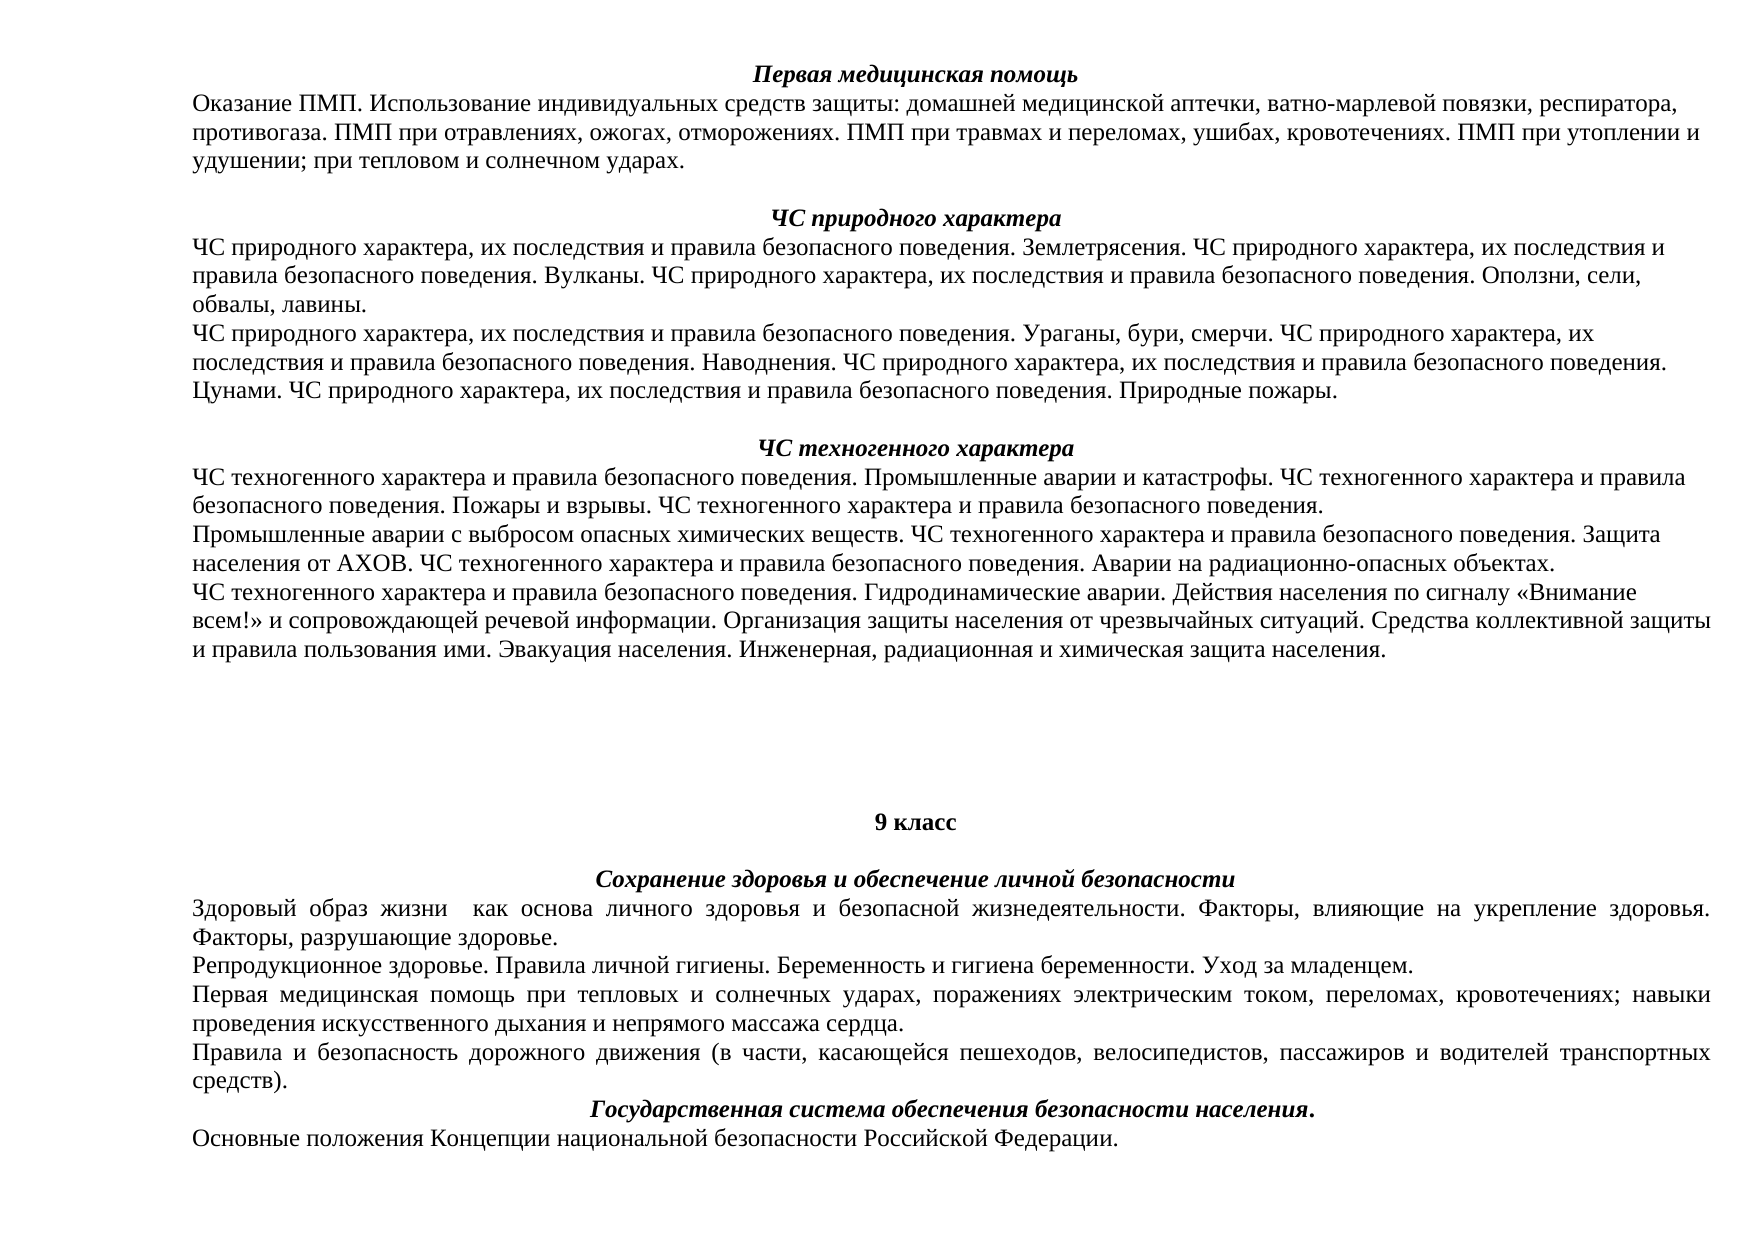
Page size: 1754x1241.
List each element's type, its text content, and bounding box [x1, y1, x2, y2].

text Оказание ПМП. Использование индивидуальных средств защиты: домашней медицинской аптечки, ватно-марлевой повязки, респиратора, противогаза. ПМП при отравлениях, ожогах, отморожениях. ПМП при травмах и переломах, ушибах, кровотечениях. ПМП при утоплении и удушении; при тепловом и солнечном ударах. [192, 88, 1713, 174]
text Репродукционное здоровье. Правила личной гигиены. Беременность и гигиена беременности. Уход за младенцем. [192, 950, 1713, 979]
text Промышленные аварии с выбросом опасных химических веществ. ЧС техногенного характера и правила безопасного поведения. Защита населения от АХОВ. ЧС техногенного характера и правила безопасного поведения. Аварии на радиационно-опасных объектах. [192, 519, 1713, 577]
text ЧС техногенного характера и правила безопасного поведения. Промышленные аварии и катастрофы. ЧС техногенного характера и правила безопасного поведения. Пожары и взрывы. ЧС техногенного характера и правила безопасного поведения. [192, 462, 1713, 519]
text Основные положения Концепции национальной безопасности Российской Федерации. [192, 1123, 1713, 1152]
text ЧС природного характера, их последствия и правила безопасного поведения. Ураганы, бури, смерчи. ЧС природного характера, их последствия и правила безопасного поведения. Наводнения. ЧС природного характера, их последствия и правила безопасного поведения. Цунами. ЧС природного характера, их последствия и правила безопасного поведения. Природные пожары. [192, 318, 1713, 404]
text ЧС природного характера, их последствия и правила безопасного поведения. Землетрясения. ЧС природного характера, их последствия и правила безопасного поведения. Вулканы. ЧС природного характера, их последствия и правила безопасного поведения. Оползни, сели, обвалы, лавины. [192, 232, 1713, 318]
text Здоровый образ жизни как основа личного здоровья и безопасной жизнедеятельности. Факторы, влияющие на укрепление здоровья. Факторы, разрушающие здоровье. [192, 893, 1713, 950]
text ЧС техногенного характера [118, 433, 1713, 462]
text Сохранение здоровья и обеспечение личной безопасности [118, 864, 1713, 893]
text Первая медицинская помощь [118, 59, 1713, 88]
text ЧС техногенного характера и правила безопасного поведения. Гидродинамические аварии. Действия населения по сигналу «Внимание всем!» и сопровождающей речевой информации. Организация защиты населения от чрезвычайных ситуаций. Средства коллективной защиты и правила пользования ими. Эвакуация населения. Инженерная, радиационная и химическая защита населения. [192, 577, 1713, 663]
text Правила и безопасность дорожного движения (в части, касающейся пешеходов, велосипедистов, пассажиров и водителей транспортных средств). [192, 1037, 1713, 1094]
text Первая медицинская помощь при тепловых и солнечных ударах, поражениях электрическим током, переломах, кровотечениях; навыки проведения искусственного дыхания и непрямого массажа сердца. [192, 979, 1713, 1037]
text ЧС природного характера [118, 203, 1713, 232]
text 9 класс [118, 807, 1713, 835]
text Государственная система обеспечения безопасности населения. [192, 1094, 1713, 1123]
